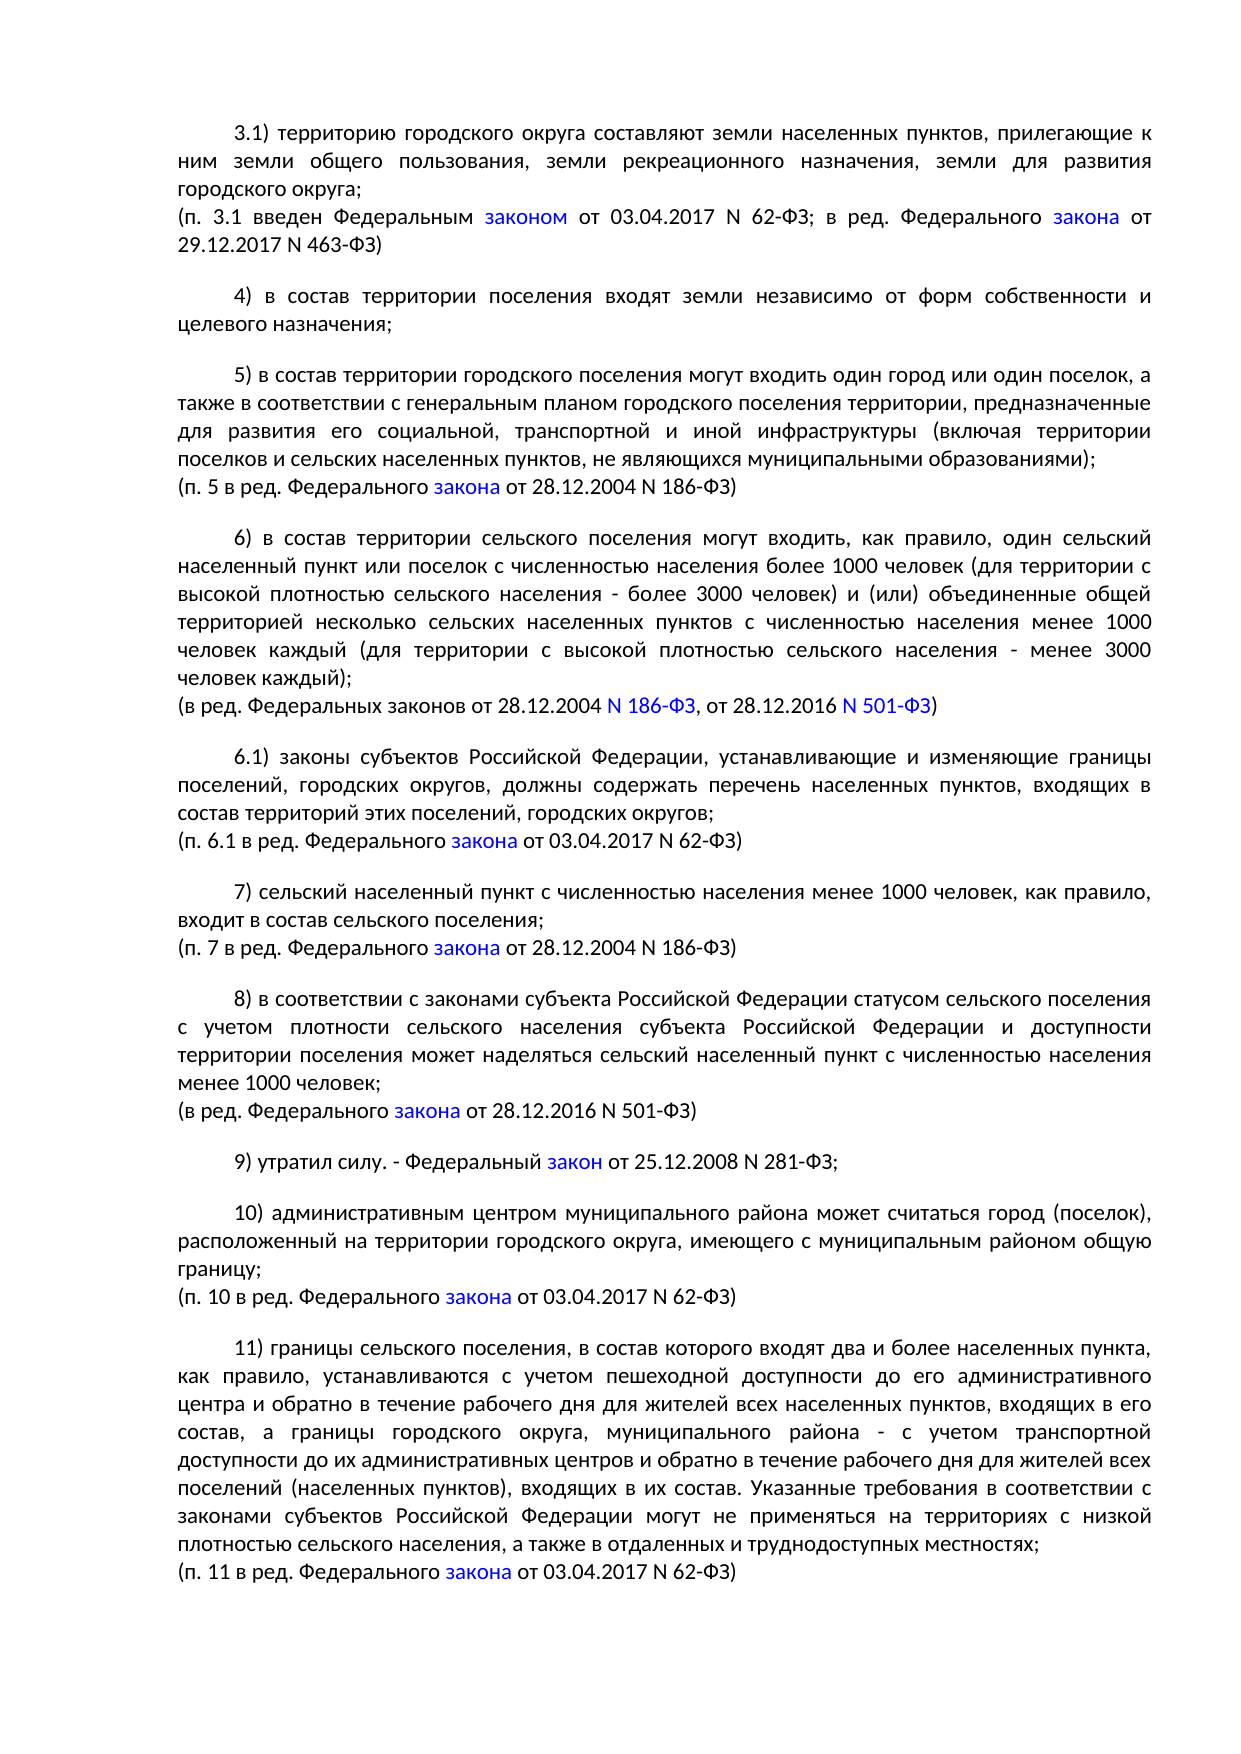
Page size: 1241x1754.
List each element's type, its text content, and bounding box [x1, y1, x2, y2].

text 10) административным центром муниципального района может считаться город (поселок), расположенный на территории городского округа, имеющего с муниципальным районом общую границу; [177, 1198, 1152, 1282]
text (п. 3.1 введен Федеральным законом от 03.04.2017 N 62-ФЗ; в ред. Федерального закона от 29.12.2017 N 463-ФЗ) [177, 202, 1152, 258]
text 7) сельский населенный пункт с численностью населения менее 1000 человек, как правило, входит в состав сельского поселения; [177, 877, 1152, 933]
text 6.1) законы субъектов Российской Федерации, устанавливающие и изменяющие границы поселений, городских округов, должны содержать перечень населенных пунктов, входящих в состав территорий этих поселений, городских округов; [177, 742, 1152, 826]
text (п. 5 в ред. Федерального закона от 28.12.2004 N 186-ФЗ) [177, 472, 1152, 500]
text (в ред. Федерального закона от 28.12.2016 N 501-ФЗ) [177, 1096, 1152, 1124]
text (п. 11 в ред. Федерального закона от 03.04.2017 N 62-ФЗ) [177, 1557, 1152, 1585]
text 6) в состав территории сельского поселения могут входить, как правило, один сельский населенный пункт или поселок с численностью населения более 1000 человек (для территории с высокой плотностью сельского населения - более 3000 человек) и (или) объединенные общей территорией несколько сельских населенных пунктов с численностью населения менее 1000 человек каждый (для территории с высокой плотностью сельского населения - менее 3000 человек каждый); [177, 523, 1152, 691]
text 11) границы сельского поселения, в состав которого входят два и более населенных пункта, как правило, устанавливаются с учетом пешеходной доступности до его административного центра и обратно в течение рабочего дня для жителей всех населенных пунктов, входящих в его состав, а границы городского округа, муниципального района - с учетом транспортной доступности до их административных центров и обратно в течение рабочего дня для жителей всех поселений (населенных пунктов), входящих в их состав. Указанные требования в соответствии с законами субъектов Российской Федерации могут не применяться на территориях с низкой плотностью сельского населения, а также в отдаленных и труднодоступных местностях; [177, 1333, 1152, 1557]
text 3.1) территорию городского округа составляют земли населенных пунктов, прилегающие к ним земли общего пользования, земли рекреационного назначения, земли для развития городского округа; [177, 118, 1152, 202]
text 4) в состав территории поселения входят земли независимо от форм собственности и целевого назначения; [177, 281, 1152, 337]
text (п. 7 в ред. Федерального закона от 28.12.2004 N 186-ФЗ) [177, 933, 1152, 961]
text (в ред. Федеральных законов от 28.12.2004 N 186-ФЗ, от 28.12.2016 N 501-ФЗ) [177, 691, 1152, 719]
text (п. 6.1 в ред. Федерального закона от 03.04.2017 N 62-ФЗ) [177, 826, 1152, 854]
text 8) в соответствии с законами субъекта Российской Федерации статусом сельского поселения с учетом плотности сельского населения субъекта Российской Федерации и доступности территории поселения может наделяться сельский населенный пункт с численностью населения менее 1000 человек; [177, 984, 1152, 1096]
text 9) утратил силу. - Федеральный закон от 25.12.2008 N 281-ФЗ; [177, 1147, 1152, 1175]
text 5) в состав территории городского поселения могут входить один город или один поселок, а также в соответствии с генеральным планом городского поселения территории, предназначенные для развития его социальной, транспортной и иной инфраструктуры (включая территории поселков и сельских населенных пунктов, не являющихся муниципальными образованиями); [177, 360, 1152, 472]
text (п. 10 в ред. Федерального закона от 03.04.2017 N 62-ФЗ) [177, 1282, 1152, 1310]
